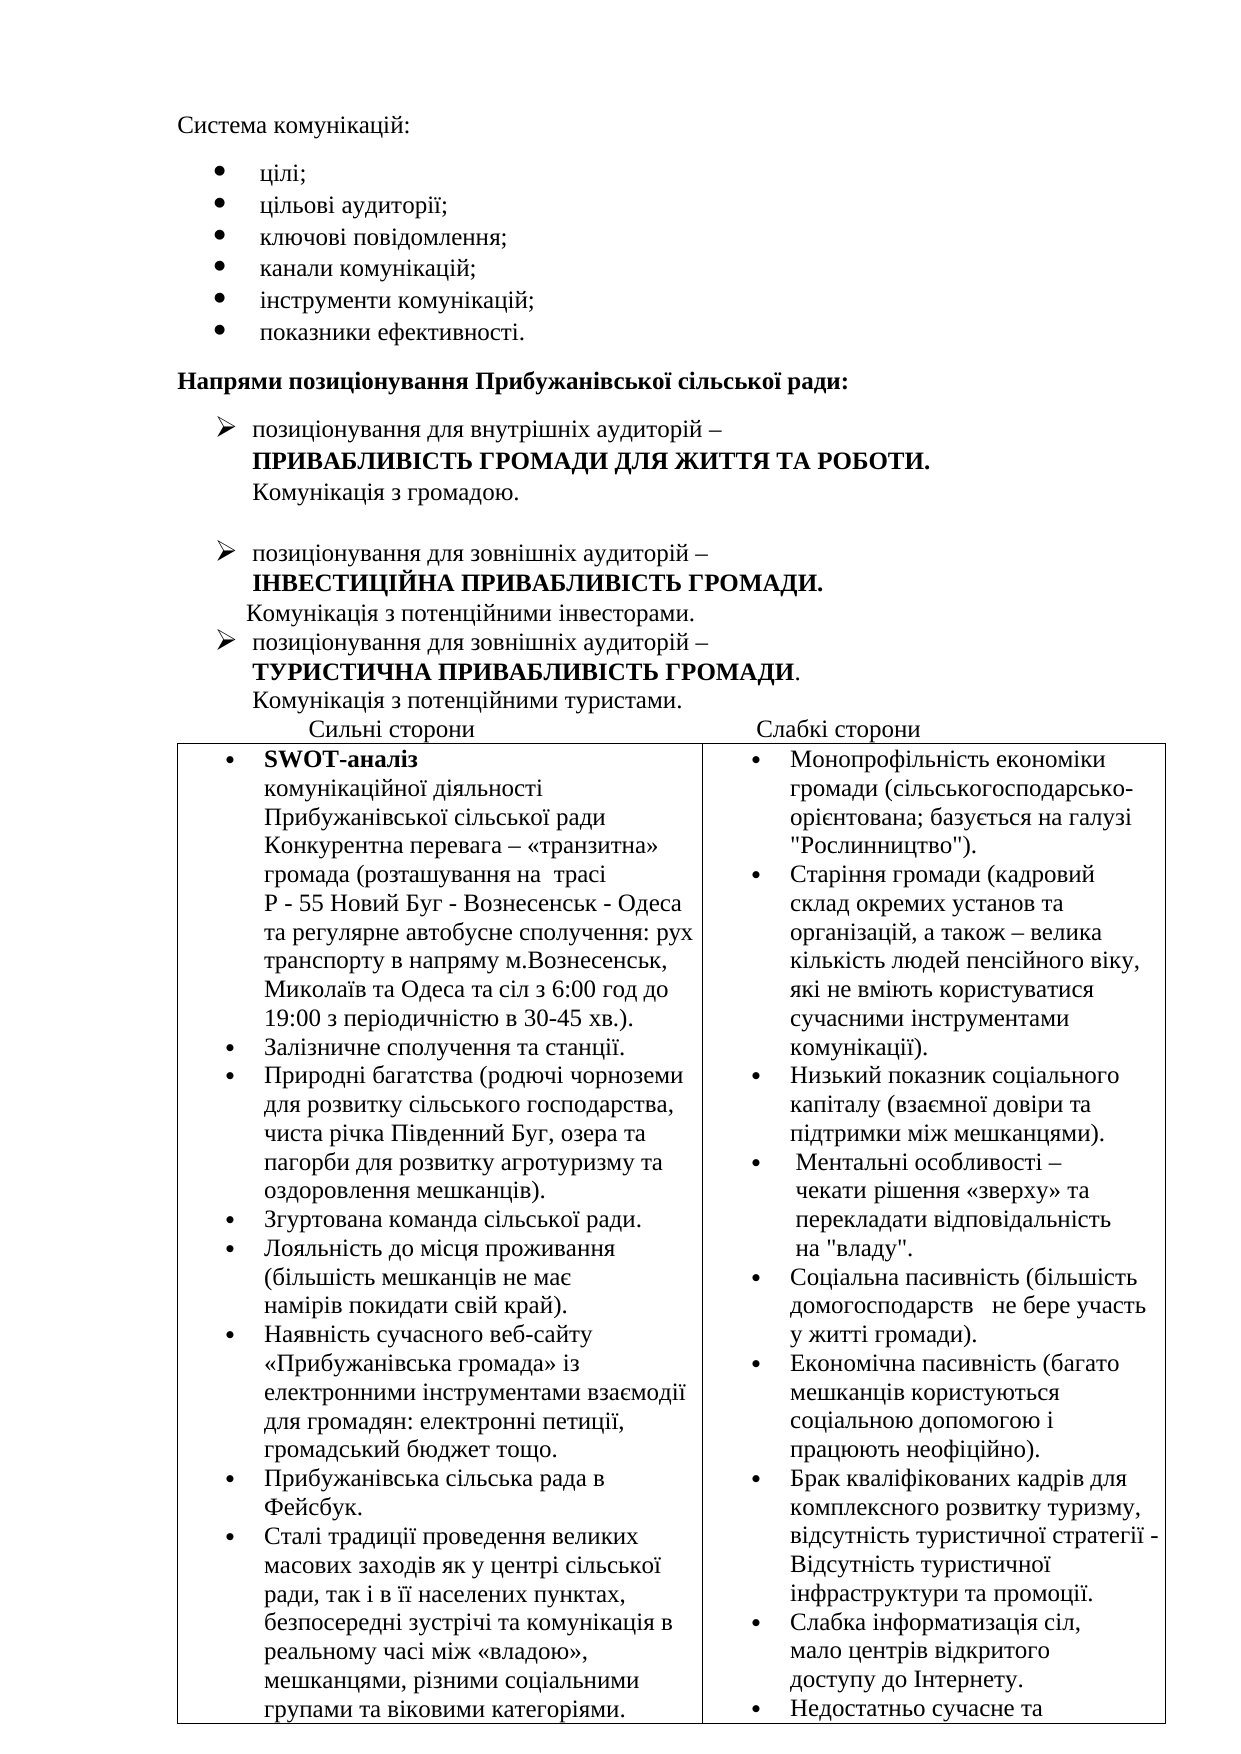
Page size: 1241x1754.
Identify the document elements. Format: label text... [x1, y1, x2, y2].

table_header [703, 744, 1165, 1722]
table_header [178, 744, 702, 1722]
list позиціонування для зовнішніх аудиторій ‒ ТУРИСТИЧНА ПРИВАБЛИВІСТЬ ГРОМАДИ. [214, 627, 1160, 686]
text Комунікація з громадою. [252, 477, 1163, 505]
list цільові аудиторії; [214, 190, 1163, 220]
list цілі; [214, 158, 1163, 188]
list позиціонування для внутрішніх аудиторій ‒ [214, 414, 1163, 443]
subtitle Напрями позиціонування Прибужанівської сільської ради: [177, 366, 1163, 395]
text Система комунікацій: [177, 110, 1163, 139]
list Сильні сторони Слабкі сторони [252, 714, 1160, 743]
list показники ефективності. [214, 317, 1163, 347]
text Комунікація з потенційними інвесторами. [214, 598, 811, 627]
list канали комунікацій; [214, 253, 1163, 283]
subtitle ПРИВАБЛИВІСТЬ ГРОМАДИ ДЛЯ ЖИТТЯ ТА РОБОТИ. [252, 446, 1163, 474]
list Комунікація з потенційними туристами. [252, 686, 791, 714]
list ключові повідомлення; [214, 222, 1163, 252]
list позиціонування для зовнішніх аудиторій ‒ ІНВЕСТИЦІЙНА ПРИВАБЛИВІСТЬ ГРОМАДИ. [214, 538, 1160, 596]
list інструменти комунікацій; [214, 285, 1163, 315]
